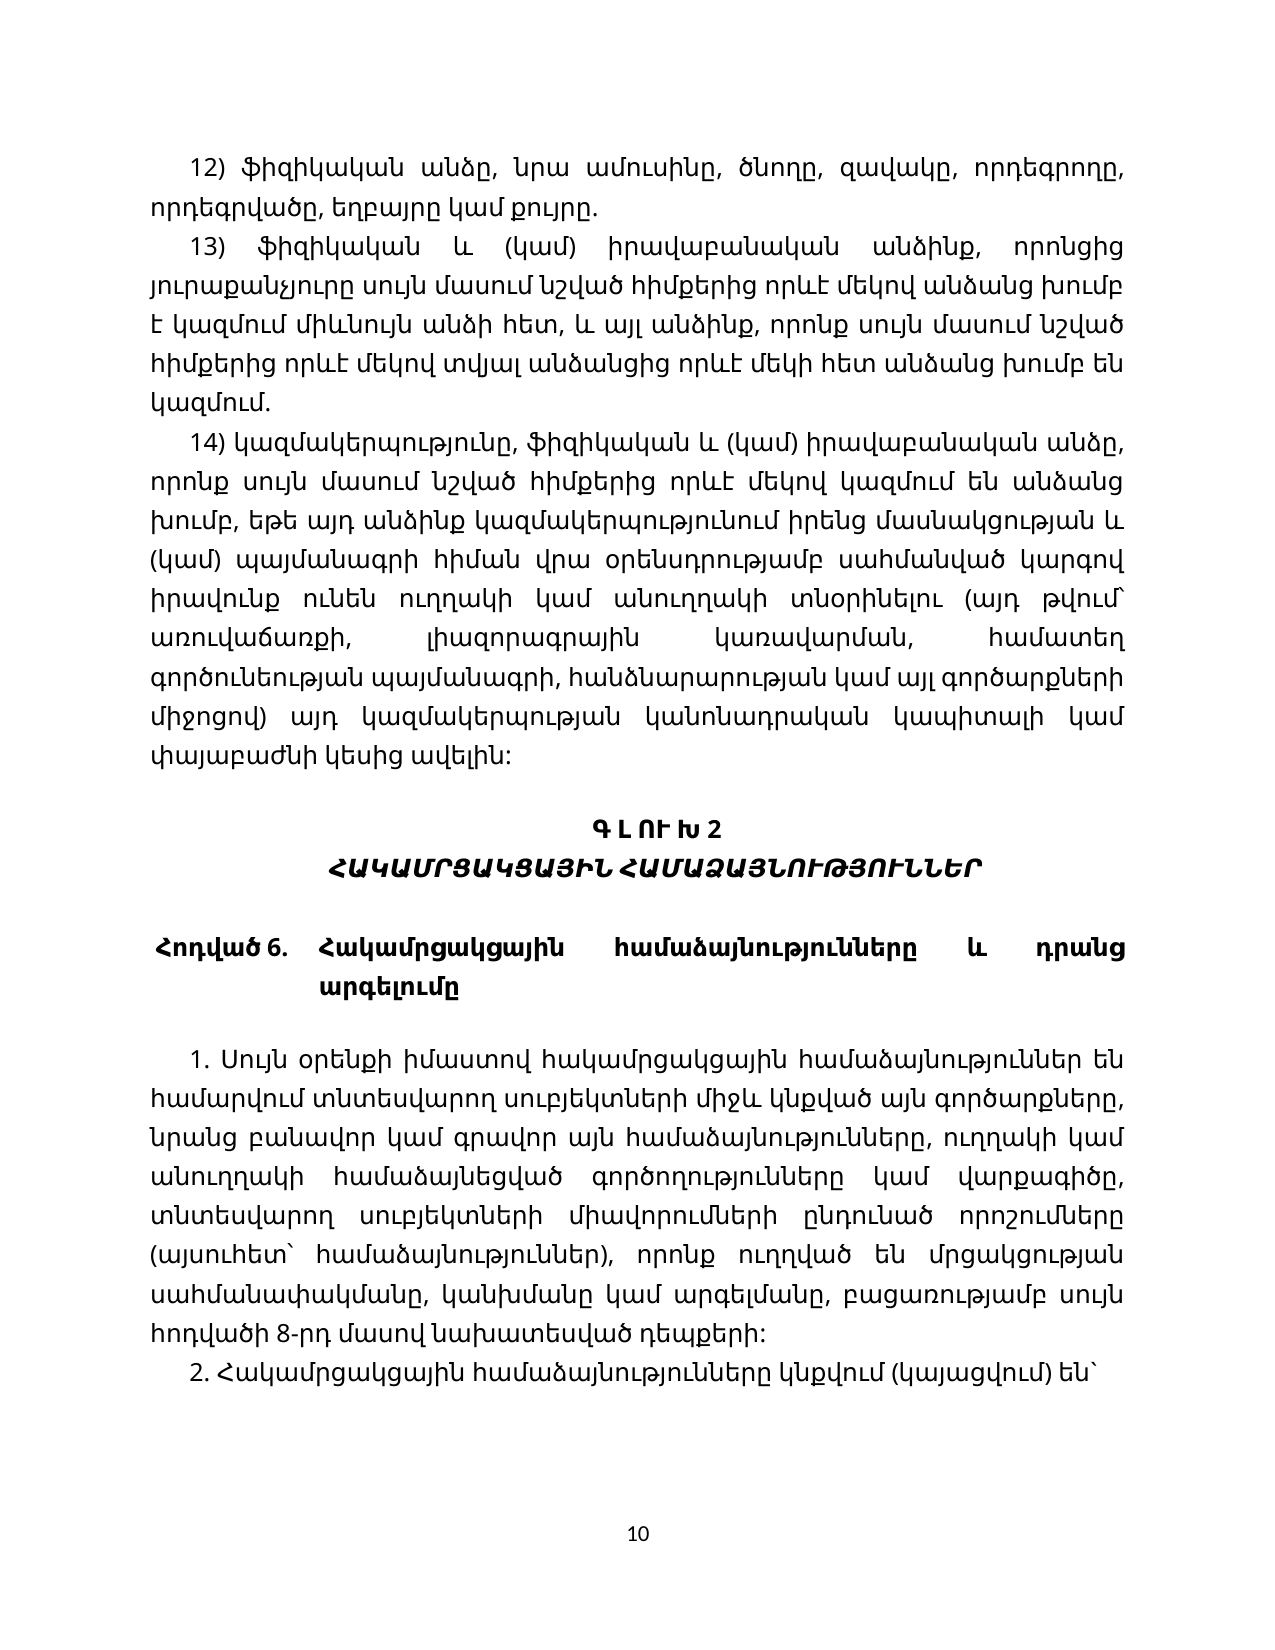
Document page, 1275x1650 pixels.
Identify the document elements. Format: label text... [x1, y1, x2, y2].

table_header Հակամրցակցային համաձայնությունները և դրանց արգելումը [319, 929, 1125, 1006]
text ՀԱԿԱՄՐՑԱԿՑԱՅԻՆ ՀԱՄԱՁԱՅՆՈՒԹՅՈՒՆՆԵՐ [150, 851, 1125, 885]
text 2. Հակամրցակցային համաձայնությունները կնքվում (կայացվում) են` [150, 1354, 1125, 1389]
text 12) ֆիզիկական անձը, նրա ամուսինը, ծնողը, զավակը, որդեգրողը, որդեգրվածը, եղբայրը կամ քույրը. [150, 150, 1125, 223]
text 13) ֆիզիկական և (կամ) իրավաբանական անձինք, որոնցից յուրաքանչյուրը սույն մասում նշված հիմքերից որևէ մեկով անձանց խումբ է կազմում միևնույն անձի հետ, և այլ անձինք, որոնք սույն մասում նշված հիմքերից որևէ մեկով տվյալ անձանցից որևէ մեկի հետ անձանց խումբ են կազմում. [150, 228, 1125, 419]
text 14) կազմակերպությունը, ֆիզիկական և (կամ) իրավաբանական անձը, որոնք սույն մասում նշված հիմքերից որևէ մեկով կազմում են անձանց խումբ, եթե այդ անձինք կազմակերպությունում իրենց մասնակցության և (կամ) պայմանագրի հիման վրա օրենսդրությամբ սահմանված կարգով իրավունք ունեն ուղղակի կամ անուղղակի տնօրինելու (այդ թվում՝ առուվաճառքի, լիազորագրային կառավարման, համատեղ գործունեության պայմանագրի, հանձնարարության կամ այլ գործարքների միջոցով) այդ կազմակերպության կանոնադրական կապիտալի կամ փայաբաժնի կեսից ավելին: [150, 424, 1125, 772]
text 1. Սույն օրենքի իմաստով հակամրցակցային համաձայնություններ են համարվում տնտեսվարող սուբյեկտների միջև կնքված այն գործարքները, նրանց բանավոր կամ գրավոր այն համաձայնությունները, ուղղակի կամ անուղղակի համաձայնեցված գործողությունները կամ վարքագիծը, տնտեսվարող սուբյեկտների միավորումների ընդունած որոշումները (այսուհետ՝ համաձայնություններ), որոնք ուղղված են մրցակցության սահմանափակմանը, կանխմանը կամ արգելմանը, բացառությամբ սույն հոդվածի 8-րդ մասով նախատեսված դեպքերի: [150, 1041, 1125, 1349]
table_header Հոդված 6. [150, 929, 319, 1006]
text Գ Լ ՈՒ Խ 2 [150, 812, 1125, 846]
